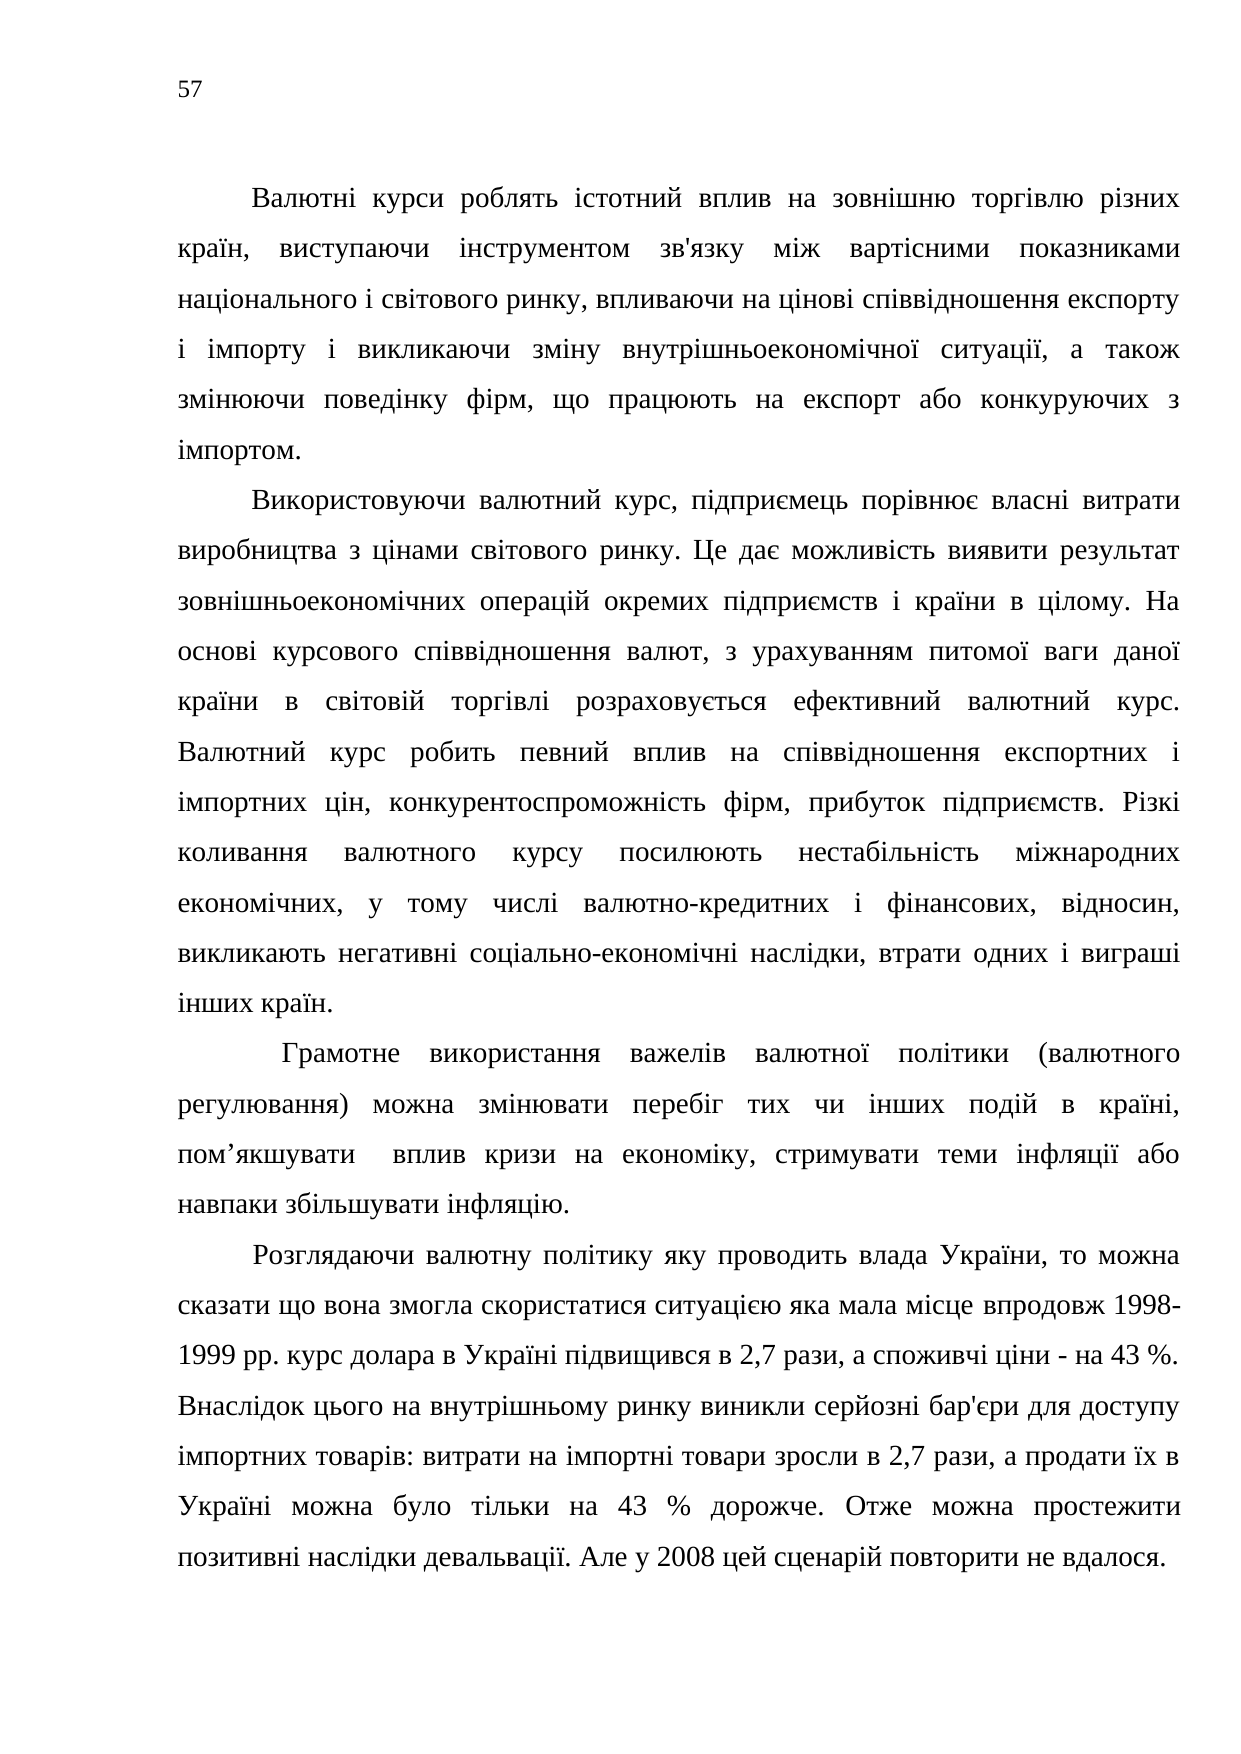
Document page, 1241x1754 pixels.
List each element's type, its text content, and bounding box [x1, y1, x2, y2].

text Грамотне використання важелів валютної політики (валютного регулювання) можна змінювати перебіг тих чи інших подій в країні, пом’якшувати вплив кризи на економіку, стримувати теми інфляції або навпаки збільшувати інфляцію. [177, 1036, 1181, 1220]
text Розглядаючи валютну політику яку проводить влада України, то можна сказати що вона змогла скористатися ситуацією яка мала місце впродовж 1998-1999 pp. курс долара в Україні підвищився в 2,7 рази, а споживчі ціни - на 43 %. Внаслідок цього на внутрішньому ринку виникли серйозні бар'єри для доступу імпортних товарів: витрати на імпортні товари зросли в 2,7 рази, а продати їх в Україні можна було тільки на 43 % дорожче. Отже можна простежити позитивні наслідки девальвації. Але у 2008 цей сценарій повторити не вдалося. [177, 1237, 1181, 1572]
text Використовуючи валютний курс, підприємець порівнює власні витрати виробництва з цінами світового ринку. Це дає можливість виявити результат зовнішньоекономічних операцій окремих підприємств і країни в цілому. На основі курсового співвідношення валют, з урахуванням питомої ваги даної країни в світовій торгівлі розраховується ефективний валютний курс. Валютний курс робить певний вплив на співвідношення експортних і імпортних цін, конкурентоспроможність фірм, прибуток підприємств. Різкі коливання валютного курсу посилюють нестабільність міжнародних економічних, у тому числі валютно-кредитних і фінансових, відносин, викликають негативні соціально-економічні наслідки, втрати одних і виграші інших країн. [177, 482, 1181, 1019]
text Валютні курси роблять істотний вплив на зовнішню торгівлю різних країн, виступаючи інструментом зв'язку між вартісними показниками національного і світового ринку, впливаючи на цінові співвідношення експорту і імпорту і викликаючи зміну внутрішньоекономічної ситуації, а також змінюючи поведінку фірм, що працюють на експорт або конкуруючих з імпортом. [177, 180, 1181, 465]
